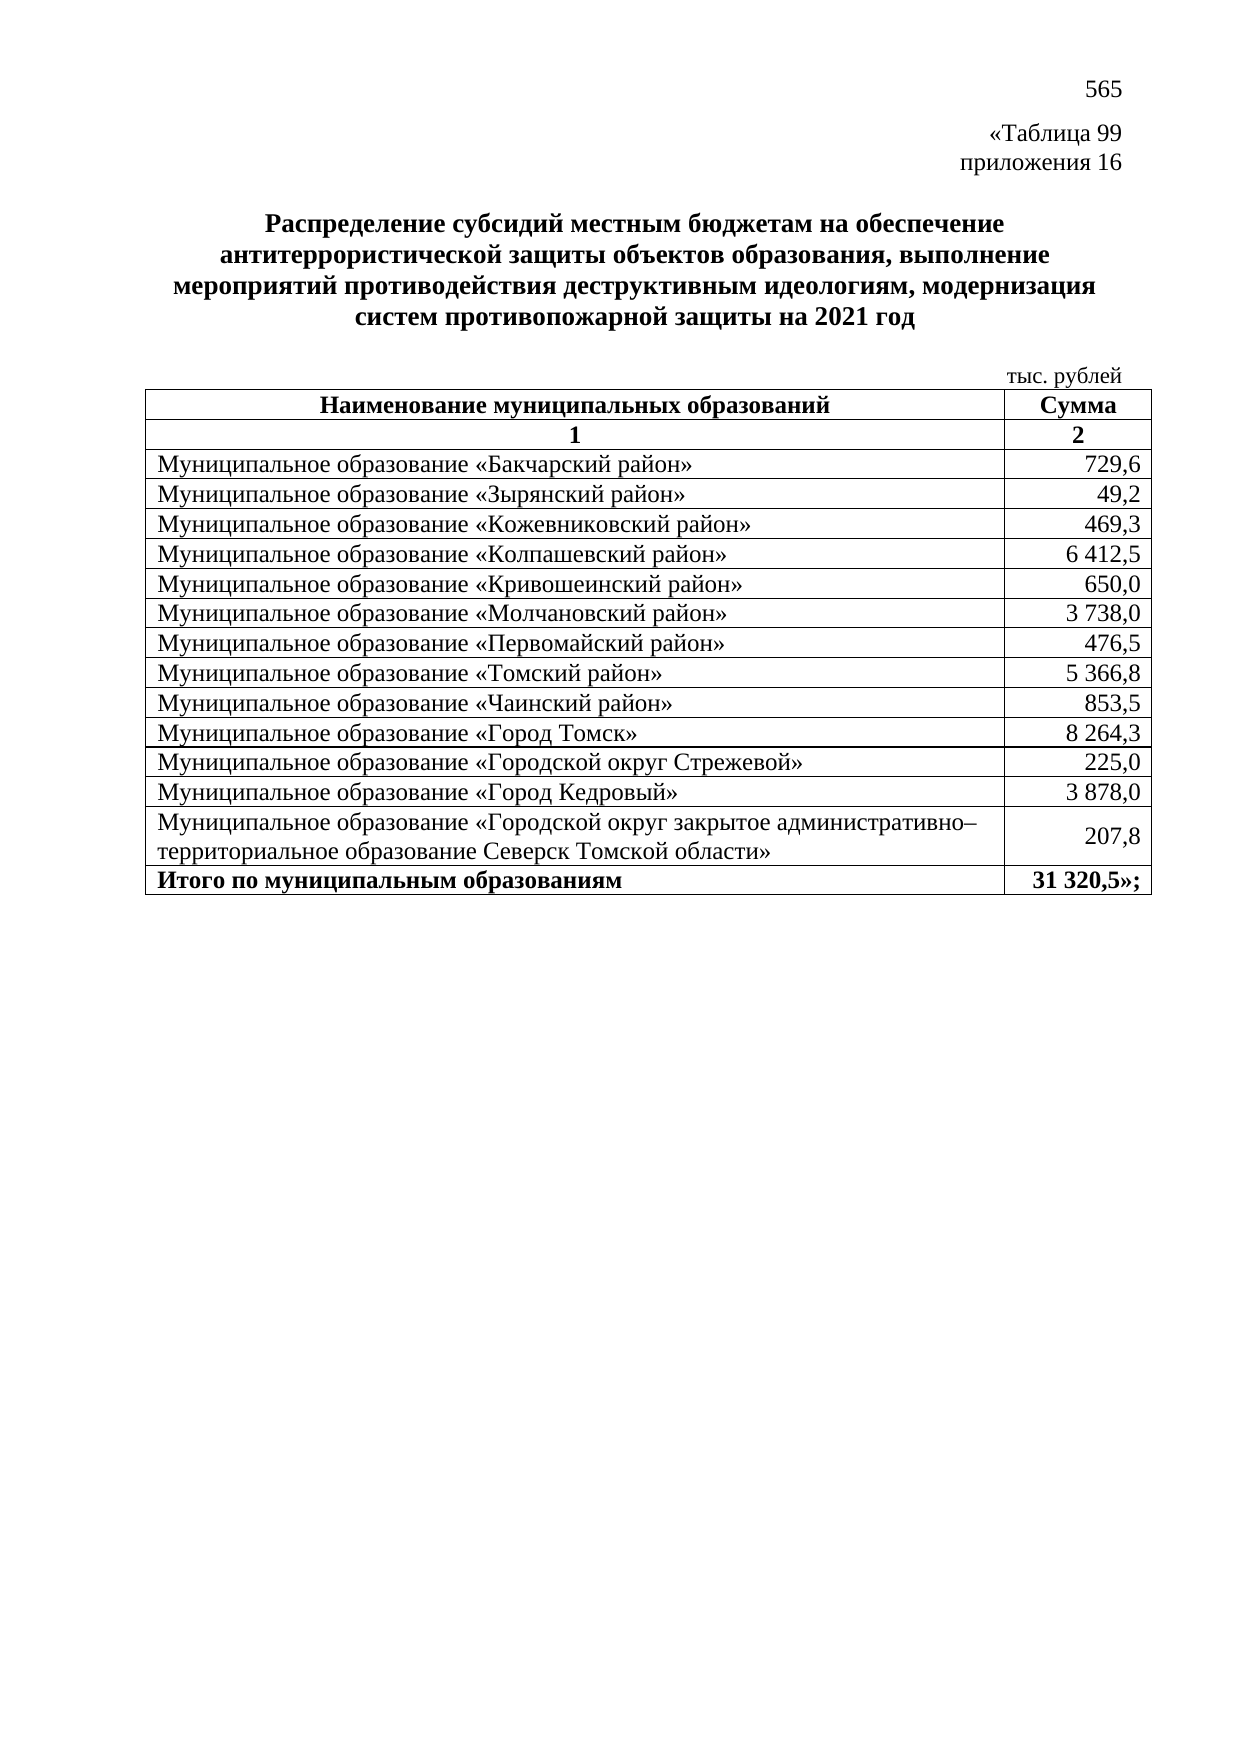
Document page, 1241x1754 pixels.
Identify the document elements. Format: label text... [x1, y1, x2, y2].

table_cell Муниципальное образование «Городской округ закрытое административно–территориальное образование Северск Томской области» [146, 807, 1004, 864]
table_cell 476,5 [1005, 628, 1151, 657]
table_cell 8 264,3 [1005, 718, 1151, 746]
table_cell 49,2 [1005, 479, 1151, 508]
table_cell Муниципальное образование «Город Кедровый» [146, 777, 1004, 806]
table_cell 650,0 [1005, 569, 1151, 597]
table_cell Муниципальное образование «Молчановский район» [146, 599, 1004, 627]
table_cell 6 412,5 [1005, 539, 1151, 568]
text «Таблица 99 [158, 118, 1122, 147]
table_cell 2 [1005, 420, 1151, 448]
table_cell Муниципальное образование «Кривошеинский район» [146, 569, 1004, 597]
table_cell Муниципальное образование «Томский район» [146, 658, 1004, 687]
table_cell 729,6 [1005, 450, 1151, 478]
table_cell 5 366,8 [1005, 658, 1151, 687]
text тыс. рублей [148, 362, 1122, 389]
table_cell Муниципальное образование «Первомайский район» [146, 628, 1004, 657]
table_cell 3 738,0 [1005, 599, 1151, 627]
table_cell Муниципальное образование «Городской округ Стрежевой» [146, 748, 1004, 776]
table_cell Муниципальное образование «Город Томск» [146, 718, 1004, 746]
table_cell 207,8 [1005, 807, 1151, 864]
table_cell Муниципальное образование «Колпашевский район» [146, 539, 1004, 568]
text Распределение субсидий местным бюджетам на обеспечение антитеррористической защиты объектов образования, выполнение мероприятий противодействия деструктивным идеологиям, модернизация систем противопожарной защиты на 2021 год [148, 207, 1122, 331]
table_cell 853,5 [1005, 688, 1151, 717]
table_cell Итого по муниципальным образованиям [146, 866, 1004, 894]
table_cell 225,0 [1005, 748, 1151, 776]
text приложения 16 [158, 147, 1122, 176]
table_header Наименование муниципальных образований [146, 390, 1004, 419]
table_cell Муниципальное образование «Чаинский район» [146, 688, 1004, 717]
table_cell Муниципальное образование «Бакчарский район» [146, 450, 1004, 478]
table_cell 31 320,5»; [1005, 866, 1151, 894]
table_cell Муниципальное образование «Зырянский район» [146, 479, 1004, 508]
table_cell 469,3 [1005, 509, 1151, 538]
table_cell 3 878,0 [1005, 777, 1151, 806]
table_cell 1 [146, 420, 1004, 448]
table_header Сумма [1005, 390, 1151, 419]
table_cell Муниципальное образование «Кожевниковский район» [146, 509, 1004, 538]
